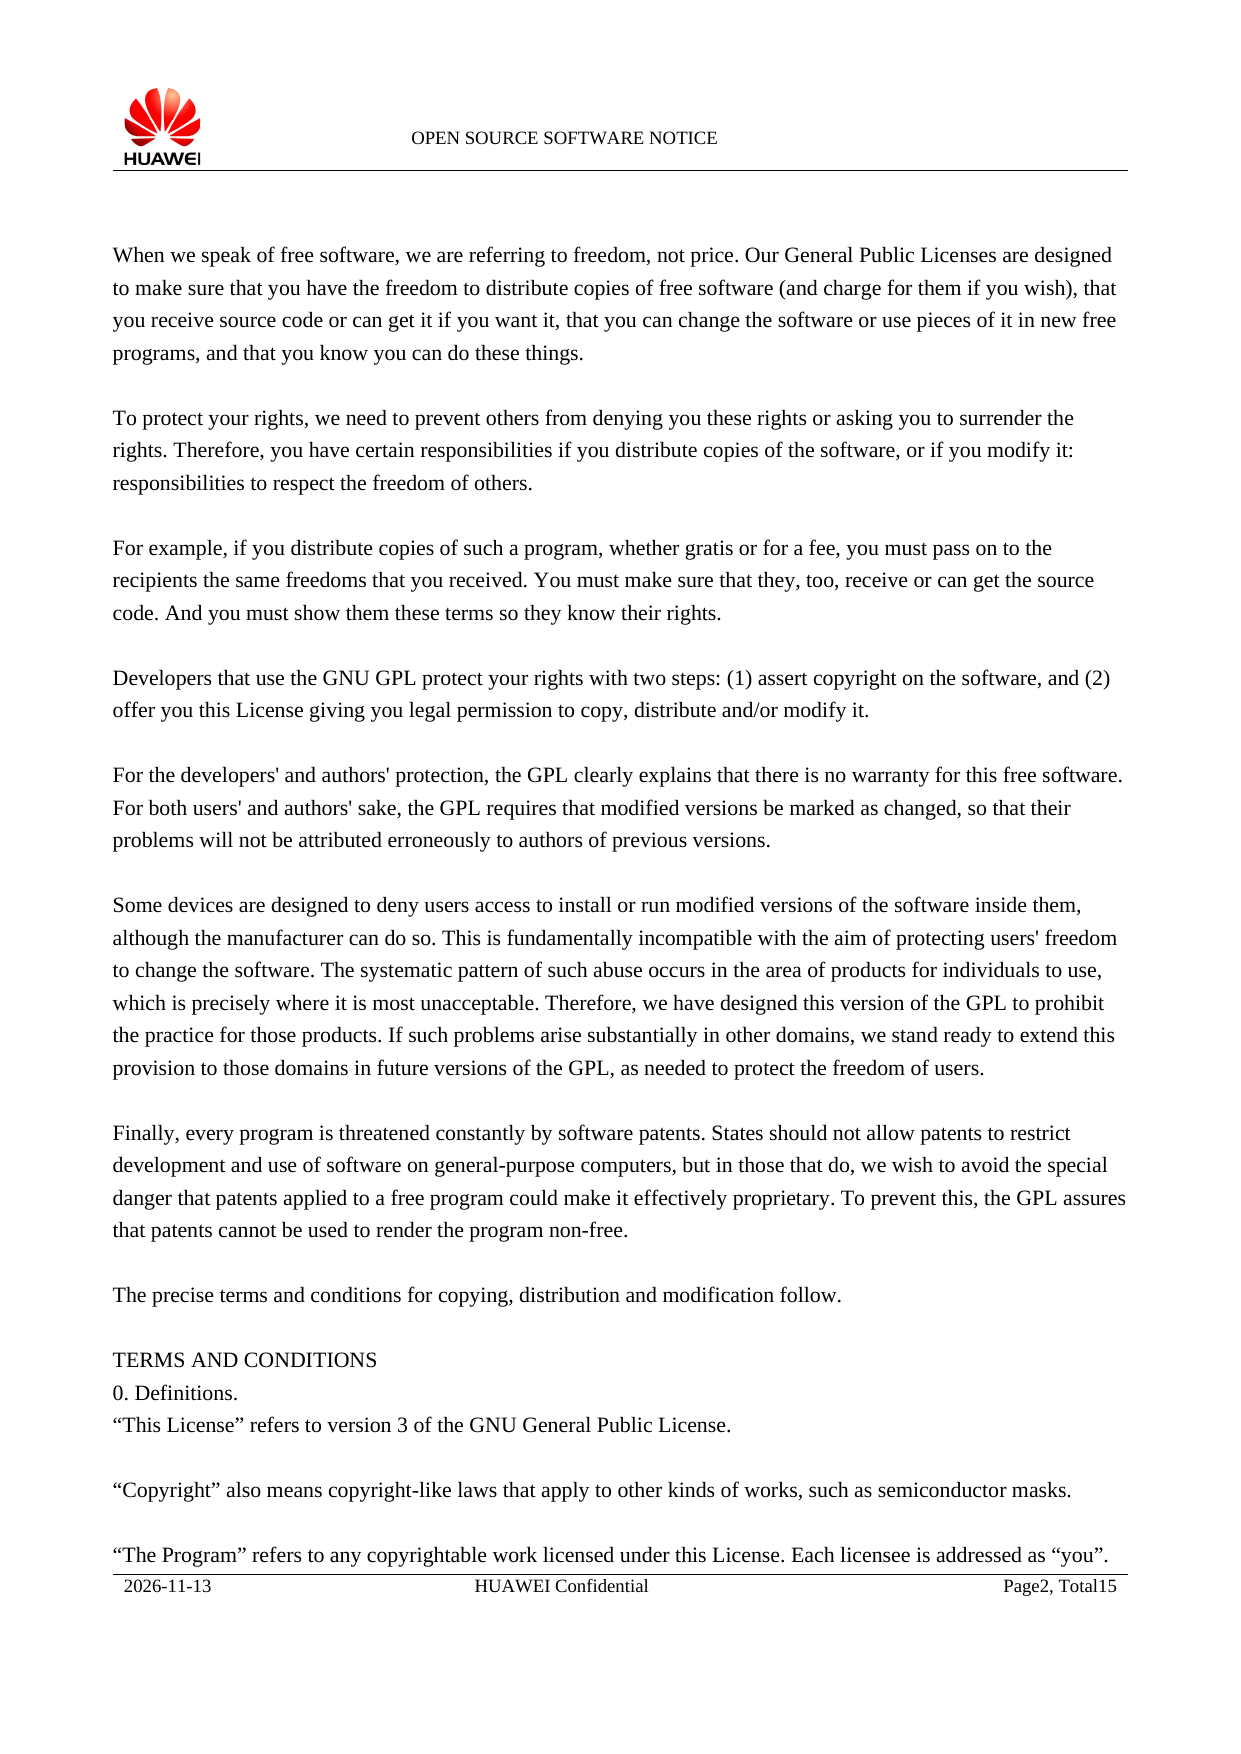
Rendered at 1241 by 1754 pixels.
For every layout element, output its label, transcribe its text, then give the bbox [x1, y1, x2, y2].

picture [124, 88, 201, 165]
